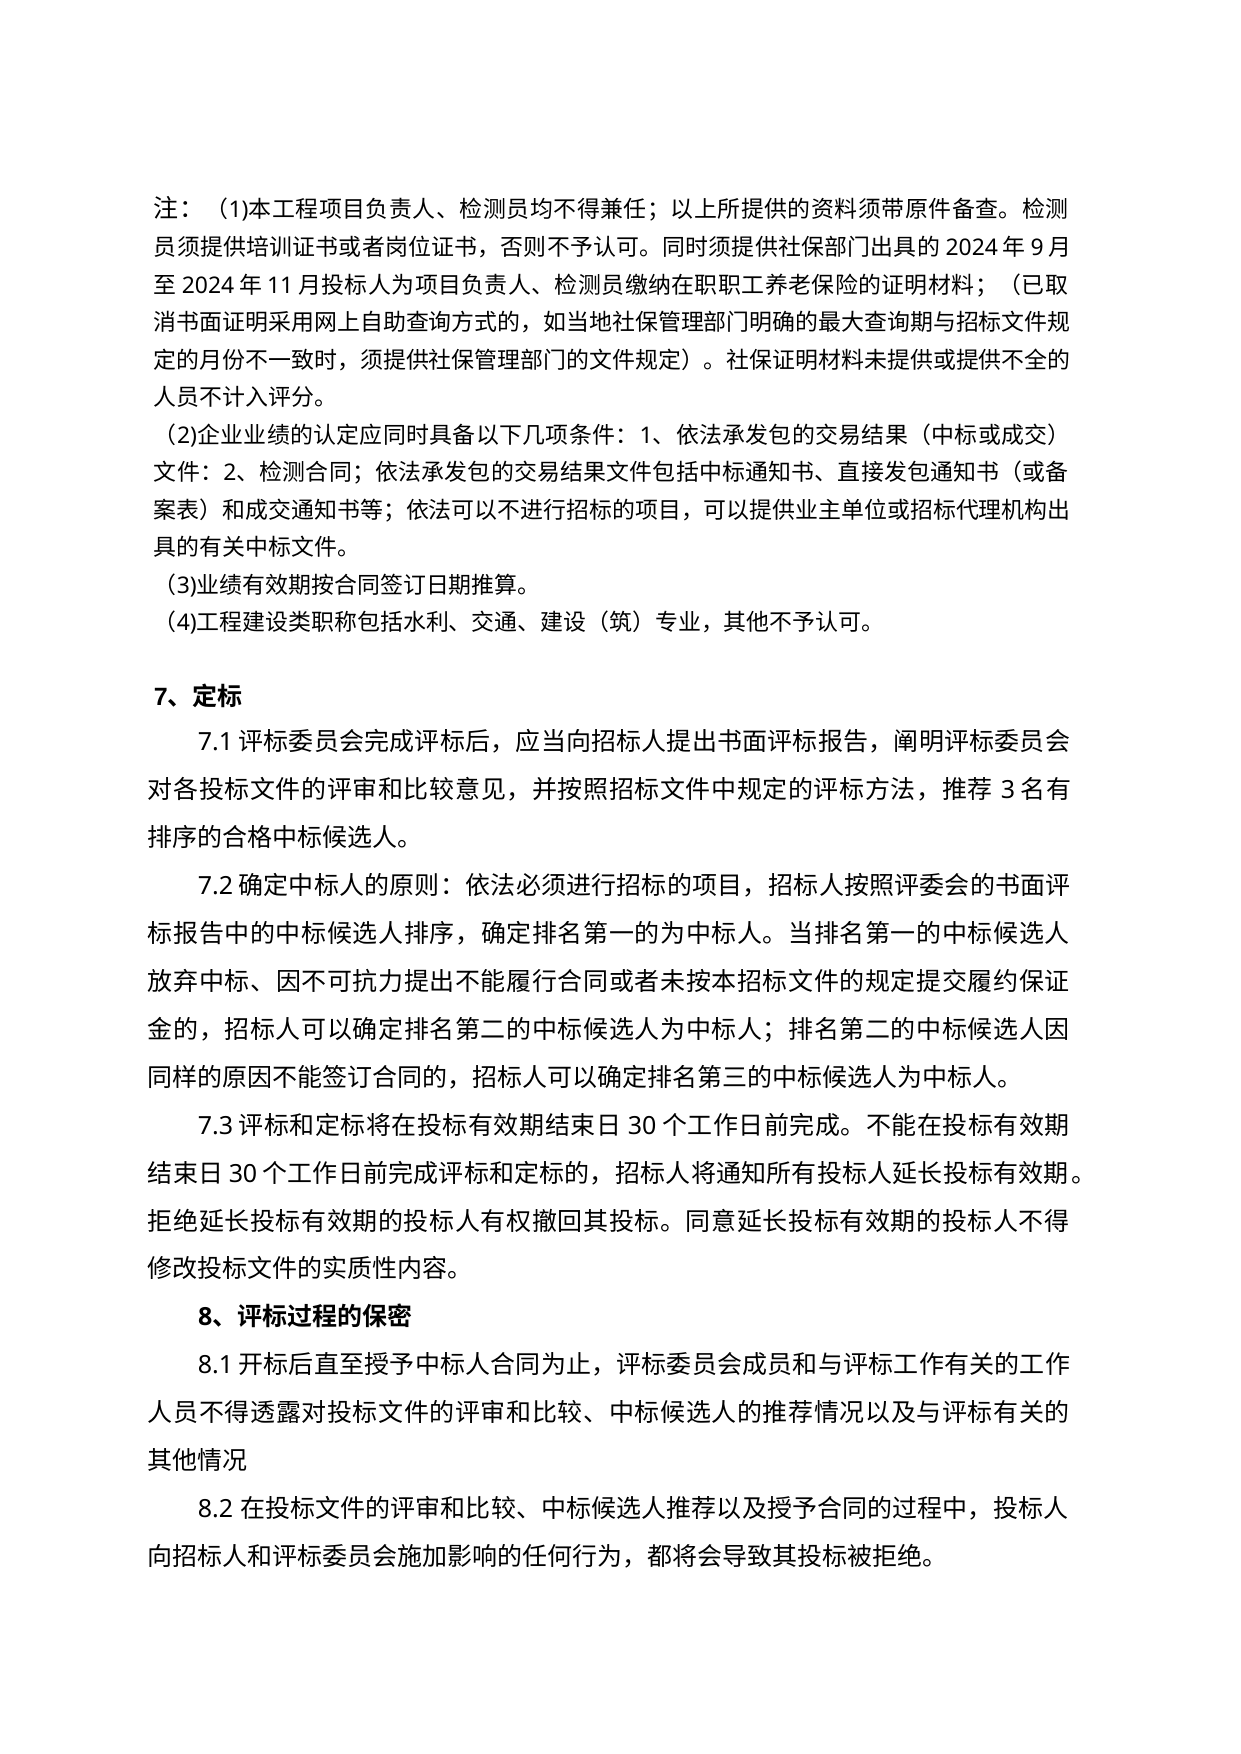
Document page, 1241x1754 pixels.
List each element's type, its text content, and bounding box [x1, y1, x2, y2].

text 7.2确定中标人的原则：依法必须进行招标的项目，招标人按照评委会的书面评标报告中的中标候选人排序，确定排名第一的为中标人。当排名第一的中标候选人放弃中标、因不可抗力提出不能履行合同或者未按本招标文件的规定提交履约保证金的，招标人可以确定排名第二的中标候选人为中标人；排名第二的中标候选人因同样的原因不能签订合同的，招标人可以确定排名第三的中标候选人为中标人。 [148, 856, 1071, 1096]
subtitle 7、定标 [154, 675, 1071, 712]
text 8.1开标后直至授予中标人合同为止，评标委员会成员和与评标工作有关的工作人员不得透露对投标文件的评审和比较、中标候选人的推荐情况以及与评标有关的其他情况 [148, 1335, 1071, 1479]
subtitle （4)工程建设类职称包括水利、交通、建设（筑）专业，其他不予认可。 [154, 600, 1071, 637]
subtitle （3)业绩有效期按合同签订日期推算。 [154, 562, 1071, 600]
text 7.1评标委员会完成评标后，应当向招标人提出书面评标报告，阐明评标委员会对各投标文件的评审和比较意见，并按照招标文件中规定的评标方法，推荐3名有排序的合格中标候选人。 [148, 712, 1071, 856]
subtitle （2)企业业绩的认定应同时具备以下几项条件：1、依法承发包的交易结果（中标或成交）文件：2、检测合同；依法承发包的交易结果文件包括中标通知书、直接发包通知书（或备案表）和成交通知书等；依法可以不进行招标的项目，可以提供业主单位或招标代理机构出具的有关中标文件。 [154, 412, 1071, 562]
text 8.2 在投标文件的评审和比较、中标候选人推荐以及授予合同的过程中，投标人向招标人和评标委员会施加影响的任何行为，都将会导致其投标被拒绝。 [148, 1479, 1071, 1575]
subtitle 注：（1)本工程项目负责人、检测员均不得兼任；以上所提供的资料须带原件备查。检测员须提供培训证书或者岗位证书，否则不予认可。同时须提供社保部门出具的2024年9月至2024年11月投标人为项目负责人、检测员缴纳在职职工养老保险的证明材料；（已取消书面证明采用网上自助查询方式的，如当地社保管理部门明确的最大查询期与招标文件规定的月份不一致时，须提供社保管理部门的文件规定）。社保证明材料未提供或提供不全的人员不计入评分。 [154, 187, 1071, 412]
text 8、评标过程的保密 [148, 1287, 1071, 1335]
text 7.3评标和定标将在投标有效期结束日30个工作日前完成。不能在投标有效期结束日30个工作日前完成评标和定标的，招标人将通知所有投标人延长投标有效期。拒绝延长投标有效期的投标人有权撤回其投标。同意延长投标有效期的投标人不得修改投标文件的实质性内容。 [148, 1096, 1071, 1287]
